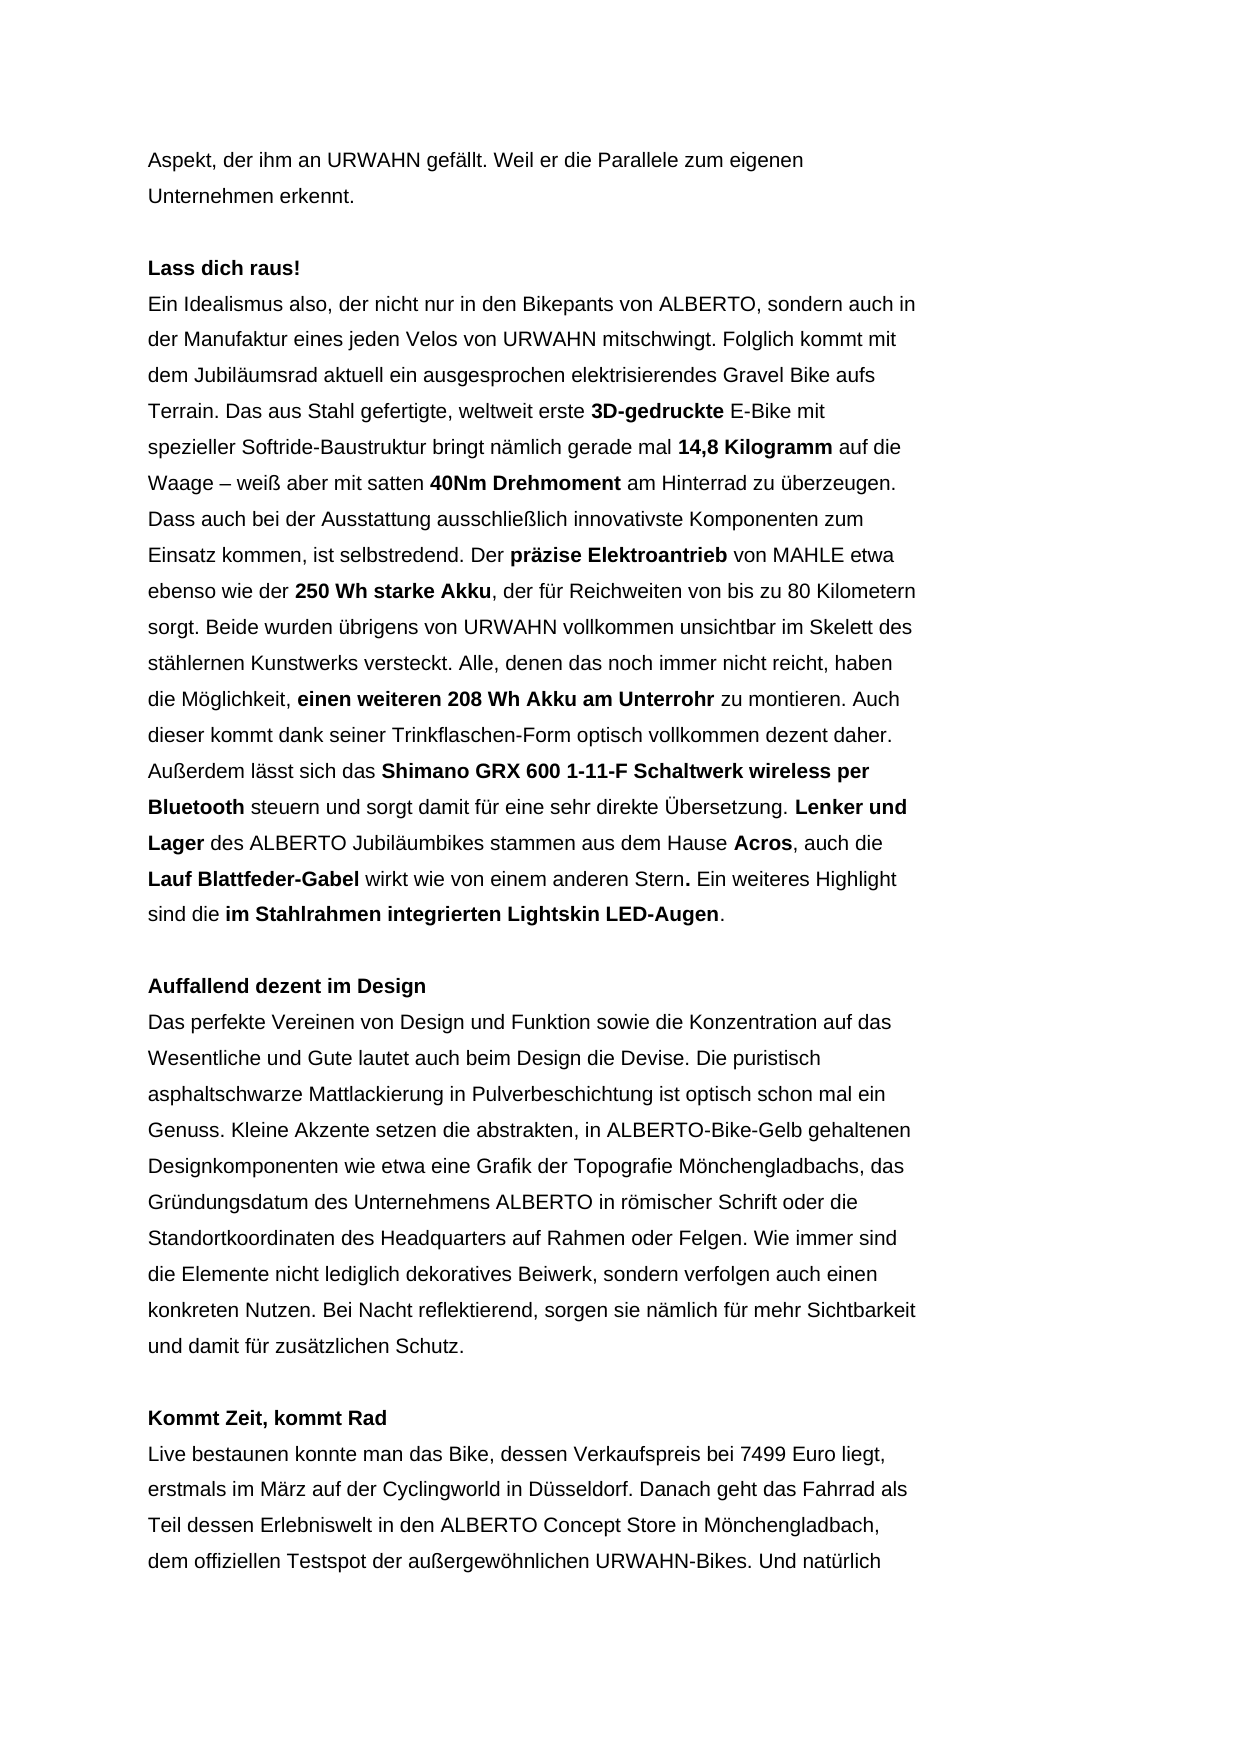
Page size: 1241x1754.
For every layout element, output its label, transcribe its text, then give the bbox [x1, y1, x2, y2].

text Ein Idealismus also, der nicht nur in den Bikepants von ALBERTO, sondern auch in der Manufaktur eines jeden Velos von URWAHN mitschwingt. Folglich kommt mit dem Jubiläumsrad aktuell ein ausgesprochen elektrisierendes Gravel Bike aufs Terrain. Das aus Stahl gefertigte, weltweit erste 3D-gedruckte E-Bike mit spezieller Softride-Baustruktur bringt nämlich gerade mal 14,8 Kilogramm auf die Waage – weiß aber mit satten 40Nm Drehmoment am Hinterrad zu überzeugen. Dass auch bei der Ausstattung ausschließlich innovativste Komponenten zum Einsatz kommen, ist selbstredend. Der präzise Elektroantrieb von MAHLE etwa ebenso wie der 250 Wh starke Akku, der für Reichweiten von bis zu 80 Kilometern sorgt. Beide wurden übrigens von URWAHN vollkommen unsichtbar im Skelett des stählernen Kunstwerks versteckt. Alle, denen das noch immer nicht reicht, haben die Möglichkeit, einen weiteren 208 Wh Akku am Unterrohr zu montieren. Auch dieser kommt dank seiner Trinkflaschen-Form optisch vollkommen dezent daher. Außerdem lässt sich das Shimano GRX 600 1-11-F Schaltwerk wireless per Bluetooth steuern und sorgt damit für eine sehr direkte Übersetzung. Lenker und Lager des ALBERTO Jubiläumbikes stammen aus dem Hause Acros, auch die Lauf Blattfeder-Gabel wirkt wie von einem anderen Stern. Ein weiteres Highlight sind die im Stahlrahmen integrierten Lightskin LED-Augen. [148, 291, 916, 926]
text Auffallend dezent im Design Das perfekte Vereinen von Design und Funktion sowie die Konzentration auf das Wesentliche und Gute lautet auch beim Design die Devise. Die puristisch asphaltschwarze Mattlackierung in Pulverbeschichtung ist optisch schon mal ein Genuss. Kleine Akzente setzen die abstrakten, in ALBERTO-Bike-Gelb gehaltenen Designkomponenten wie etwa eine Grafik der Topografie Mönchengladbachs, das Gründungsdatum des Unternehmens ALBERTO in römischer Schrift oder die Standortkoordinaten des Headquarters auf Rahmen oder Felgen. Wie immer sind die Elemente nicht lediglich dekoratives Beiwerk, sondern verfolgen auch einen konkreten Nutzen. Bei Nacht reflektierend, sorgen sie nämlich für mehr Sichtbarkeit und damit für zusätzlichen Schutz. [148, 974, 916, 1357]
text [148, 1441, 916, 1573]
text Kommt Zeit, kommt Rad [148, 1405, 916, 1429]
text Lass dich raus! [148, 255, 916, 279]
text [148, 148, 916, 207]
